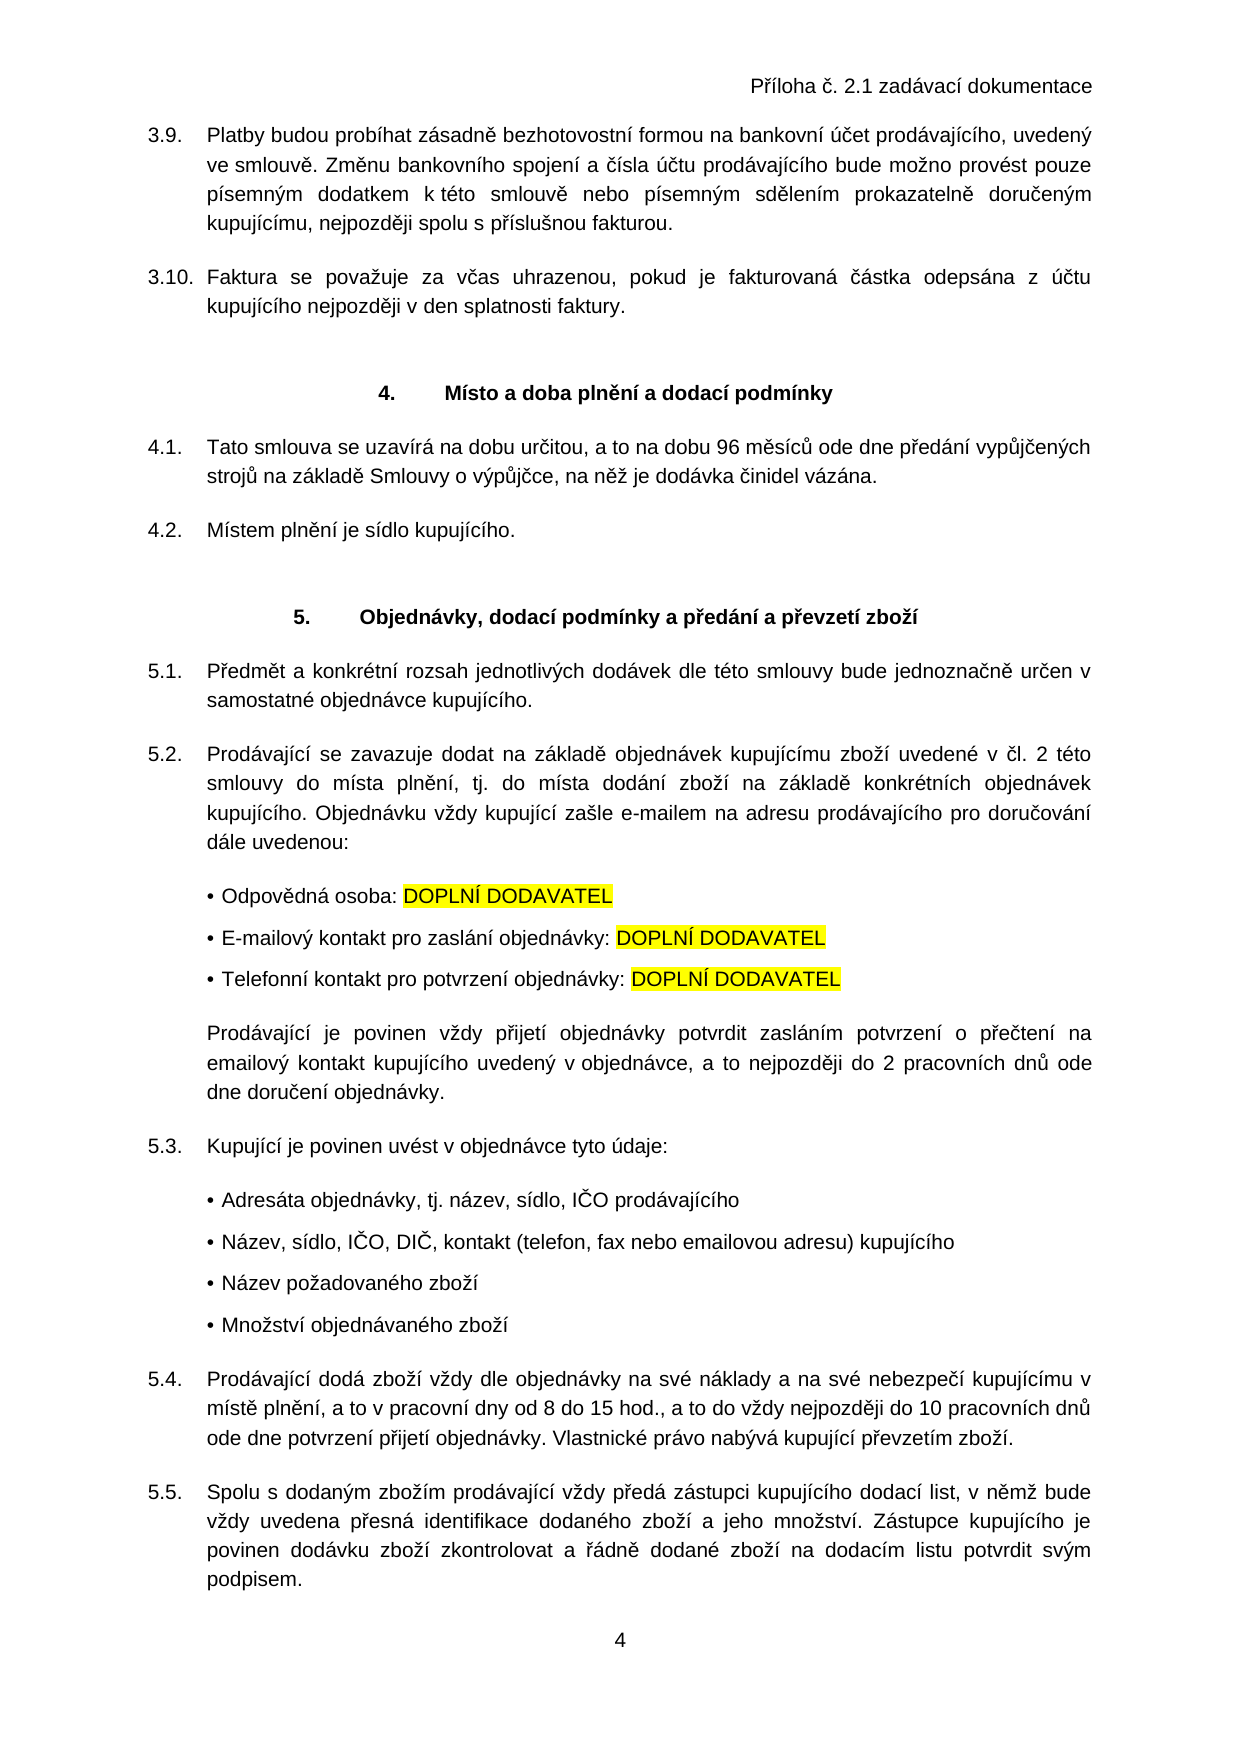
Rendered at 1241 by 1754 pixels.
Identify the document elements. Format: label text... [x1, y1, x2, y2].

list Prodávající je povinen vždy přijetí objednávky potvrdit zasláním potvrzení o přečtení na emailový kontakt kupujícího uvedený v objednávce, a to nejpozději do 2 pracovních dnů ode dne doručení objednávky. [207, 1016, 1093, 1103]
list 5.3. Kupující je povinen uvést v objednávce tyto údaje: [148, 1128, 1093, 1158]
list • Množství objednávaného zboží [207, 1308, 1093, 1337]
list 5.5. Spolu s dodaným zbožím prodávající vždy předá zástupci kupujícího dodací list, v němž bude vždy uvedena přesná identifikace dodaného zboží a jeho množství. Zástupce kupujícího je povinen dodávku zboží zkontrolovat a řádně dodané zboží na dodacím listu potvrdit svým podpisem. [148, 1474, 1093, 1591]
list Místo a doba plnění a dodací podmínky [110, 381, 1093, 404]
list 5.1. Předmět a konkrétní rozsah jednotlivých dodávek dle této smlouvy bude jednoznačně určen v samostatné objednávce kupujícího. [148, 653, 1093, 712]
list • Název požadovaného zboží [207, 1266, 1093, 1295]
list Tato smlouva se uzavírá na dobu určitou, a to na dobu 96 měsíců ode dne předání vypůjčených strojů na základě Smlouvy o výpůjčce, na něž je dodávka činidel vázána. [148, 429, 1093, 488]
list • Adresáta objednávky, tj. název, sídlo, IČO prodávajícího [207, 1183, 1093, 1212]
list Platby budou probíhat zásadně bezhotovostní formou na bankovní účet prodávajícího, uvedený ve smlouvě. Změnu bankovního spojení a čísla účtu prodávajícího bude možno provést pouze písemným dodatkem k této smlouvě nebo písemným sdělením prokazatelně doručeným kupujícímu, nejpozději spolu s příslušnou fakturou. [148, 118, 1093, 235]
list • Telefonní kontakt pro potvrzení objednávky: DOPLNÍ DODAVATEL [207, 962, 1093, 991]
list Objednávky, dodací podmínky a předání a převzetí zboží [110, 604, 1093, 628]
list Místem plnění je sídlo kupujícího. [148, 513, 1093, 542]
list 5.2. Prodávající se zavazuje dodat na základě objednávek kupujícímu zboží uvedené v čl. 2 této smlouvy do místa plnění, tj. do místa dodání zboží na základě konkrétních objednávek kupujícího. Objednávku vždy kupující zašle e-mailem na adresu prodávajícího pro doručování dále uvedenou: [148, 737, 1093, 853]
list • Odpovědná osoba: DOPLNÍ DODAVATEL [207, 878, 1093, 908]
list 5.4. Prodávající dodá zboží vždy dle objednávky na své náklady a na své nebezpečí kupujícímu v místě plnění, a to v pracovní dny od 8 do 15 hod., a to do vždy nejpozději do 10 pracovních dnů ode dne potvrzení přijetí objednávky. Vlastnické právo nabývá kupující převzetím zboží. [148, 1362, 1093, 1449]
list • E-mailový kontakt pro zaslání objednávky: DOPLNÍ DODAVATEL [207, 920, 1093, 949]
list • Název, sídlo, IČO, DIČ, kontakt (telefon, fax nebo emailovou adresu) kupujícího [207, 1224, 1093, 1253]
list Faktura se považuje za včas uhrazenou, pokud je fakturovaná částka odepsána z účtu kupujícího nejpozději v den splatnosti faktury. [148, 260, 1093, 318]
